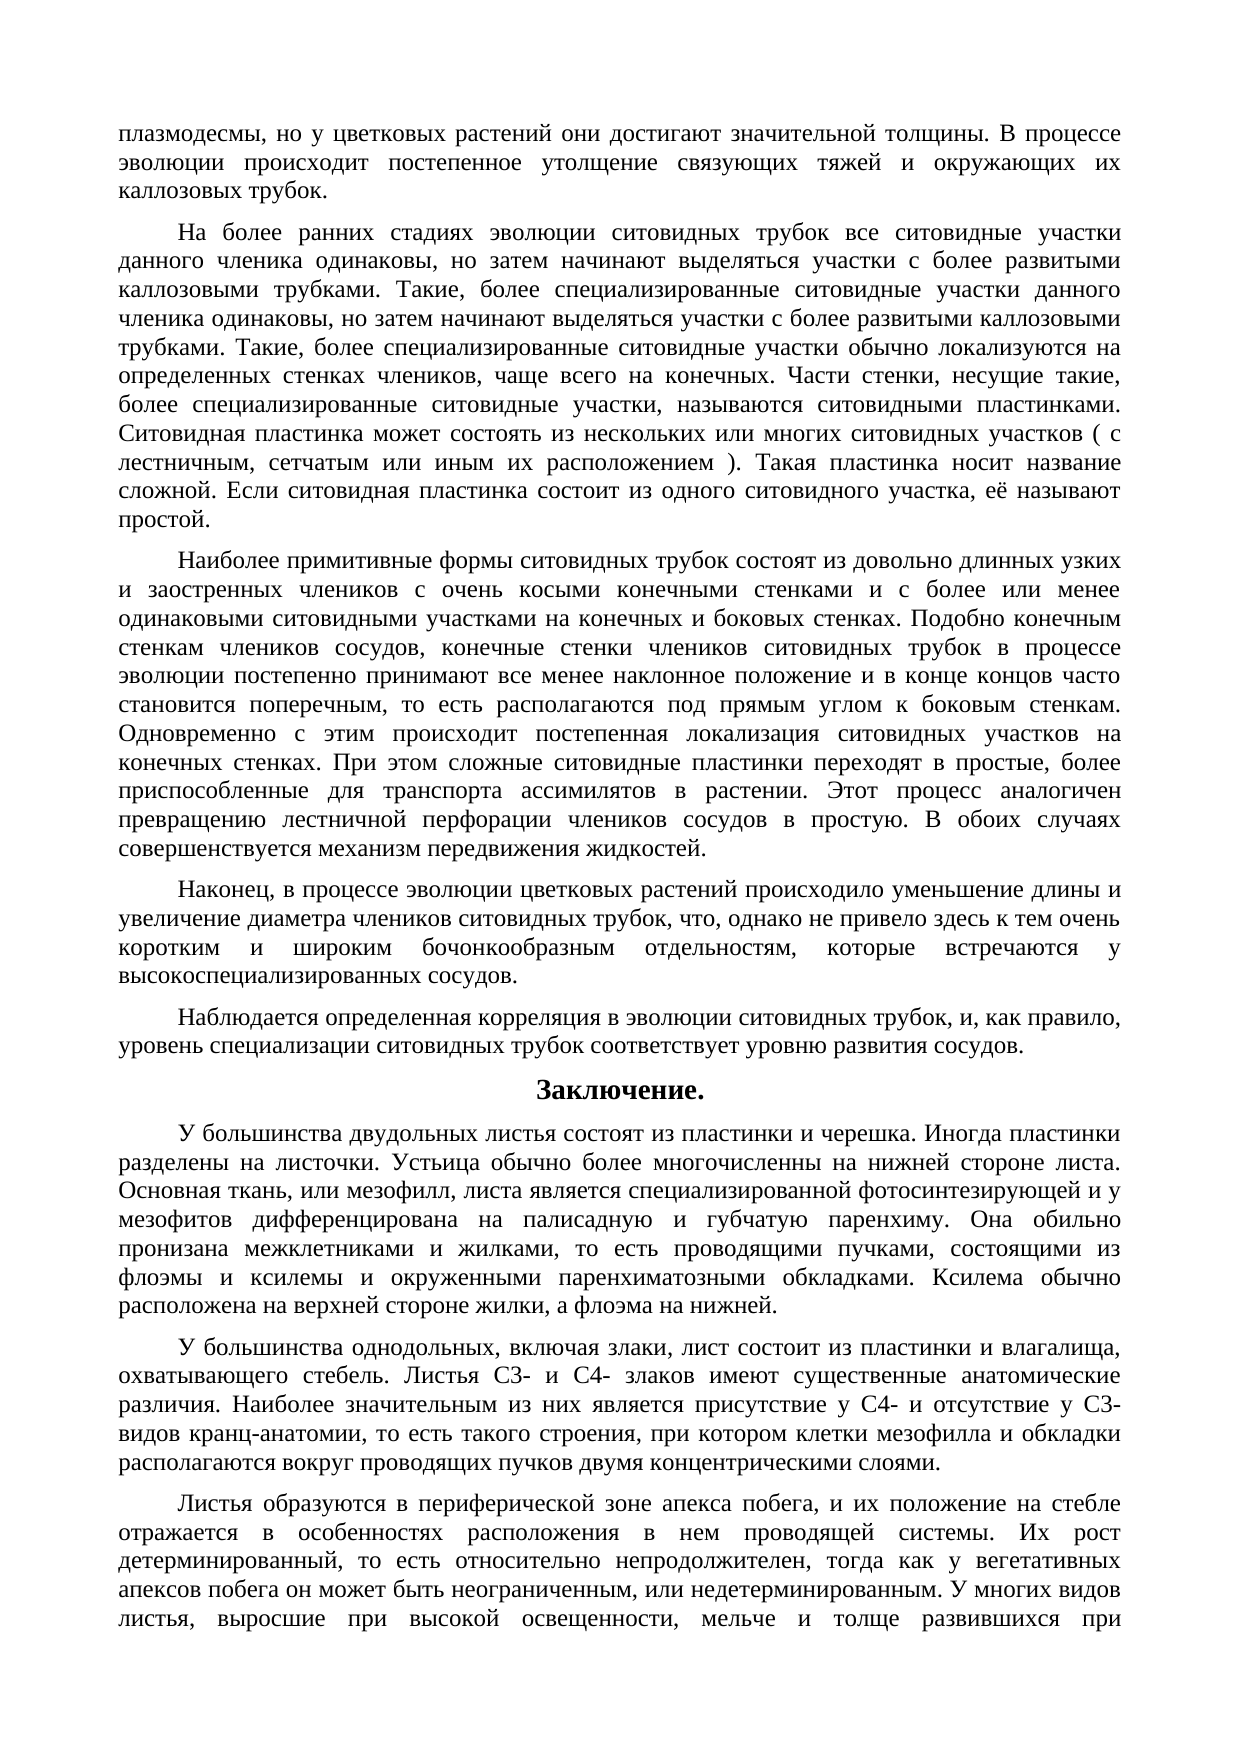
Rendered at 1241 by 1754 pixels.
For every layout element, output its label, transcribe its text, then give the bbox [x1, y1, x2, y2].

text На более ранних стадиях эволюции ситовидных трубок все ситовидные участки данного членика одинаковы, но затем начинают выделяться участки с более развитыми каллозовыми трубками. Такие, более специализированные ситовидные участки данного членика одинаковы, но затем начинают выделяться участки с более развитыми каллозовыми трубками. Такие, более специализированные ситовидные участки обычно локализуются на определенных стенках члеников, чаще всего на конечных. Части стенки, несущие такие, более специализированные ситовидные участки, называются ситовидными пластинками. Ситовидная пластинка может состоять из нескольких или многих ситовидных участков ( с лестничным, сетчатым или иным их расположением ). Такая пластинка носит название сложной. Если ситовидная пластинка состоит из одного ситовидного участка, её называют простой. [118, 217, 1122, 533]
text Наблюдается определенная корреляция в эволюции ситовидных трубок, и, как правило, уровень специализации ситовидных трубок соответствует уровню развития сосудов. [118, 1002, 1122, 1059]
text У большинства однодольных, включая злаки, лист состоит из пластинки и влагалища, охватывающего стебель. Листья С3- и С4- злаков имеют существенные анатомические различия. Наиболее значительным из них является присутствие у С4- и отсутствие у С3- видов кранц-анатомии, то есть такого строения, при котором клетки мезофилла и обкладки располагаются вокруг проводящих пучков двумя концентрическими слоями. [118, 1332, 1122, 1475]
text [118, 118, 1122, 204]
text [118, 1488, 1122, 1632]
text Заключение. [118, 1072, 1122, 1105]
text Наиболее примитивные формы ситовидных трубок состоят из довольно длинных узких и заостренных члеников с очень косыми конечными стенками и с более или менее одинаковыми ситовидными участками на конечных и боковых стенках. Подобно конечным стенкам члеников сосудов, конечные стенки члеников ситовидных трубок в процессе эволюции постепенно принимают все менее наклонное положение и в конце концов часто становится поперечным, то есть располагаются под прямым углом к боковым стенкам. Одновременно с этим происходит постепенная локализация ситовидных участков на конечных стенках. При этом сложные ситовидные пластинки переходят в простые, более приспособленные для транспорта ассимилятов в растении. Этот процесс аналогичен превращению лестничной перфорации члеников сосудов в простую. В обоих случаях совершенствуется механизм передвижения жидкостей. [118, 546, 1122, 862]
text У большинства двудольных листья состоят из пластинки и черешка. Иногда пластинки разделены на листочки. Устьица обычно более многочисленны на нижней стороне листа. Основная ткань, или мезофилл, листа является специализированной фотосинтезирующей и у мезофитов дифференцирована на палисадную и губчатую паренхиму. Она обильно пронизана межклетниками и жилками, то есть проводящими пучками, состоящими из флоэмы и ксилемы и окруженными паренхиматозными обкладками. Ксилема обычно расположена на верхней стороне жилки, а флоэма на нижней. [118, 1118, 1122, 1319]
text Наконец, в процессе эволюции цветковых растений происходило уменьшение длины и увеличение диаметра члеников ситовидных трубок, что, однако не привело здесь к тем очень коротким и широким бочонкообразным отдельностям, которые встречаются у высокоспециализированных сосудов. [118, 874, 1122, 989]
